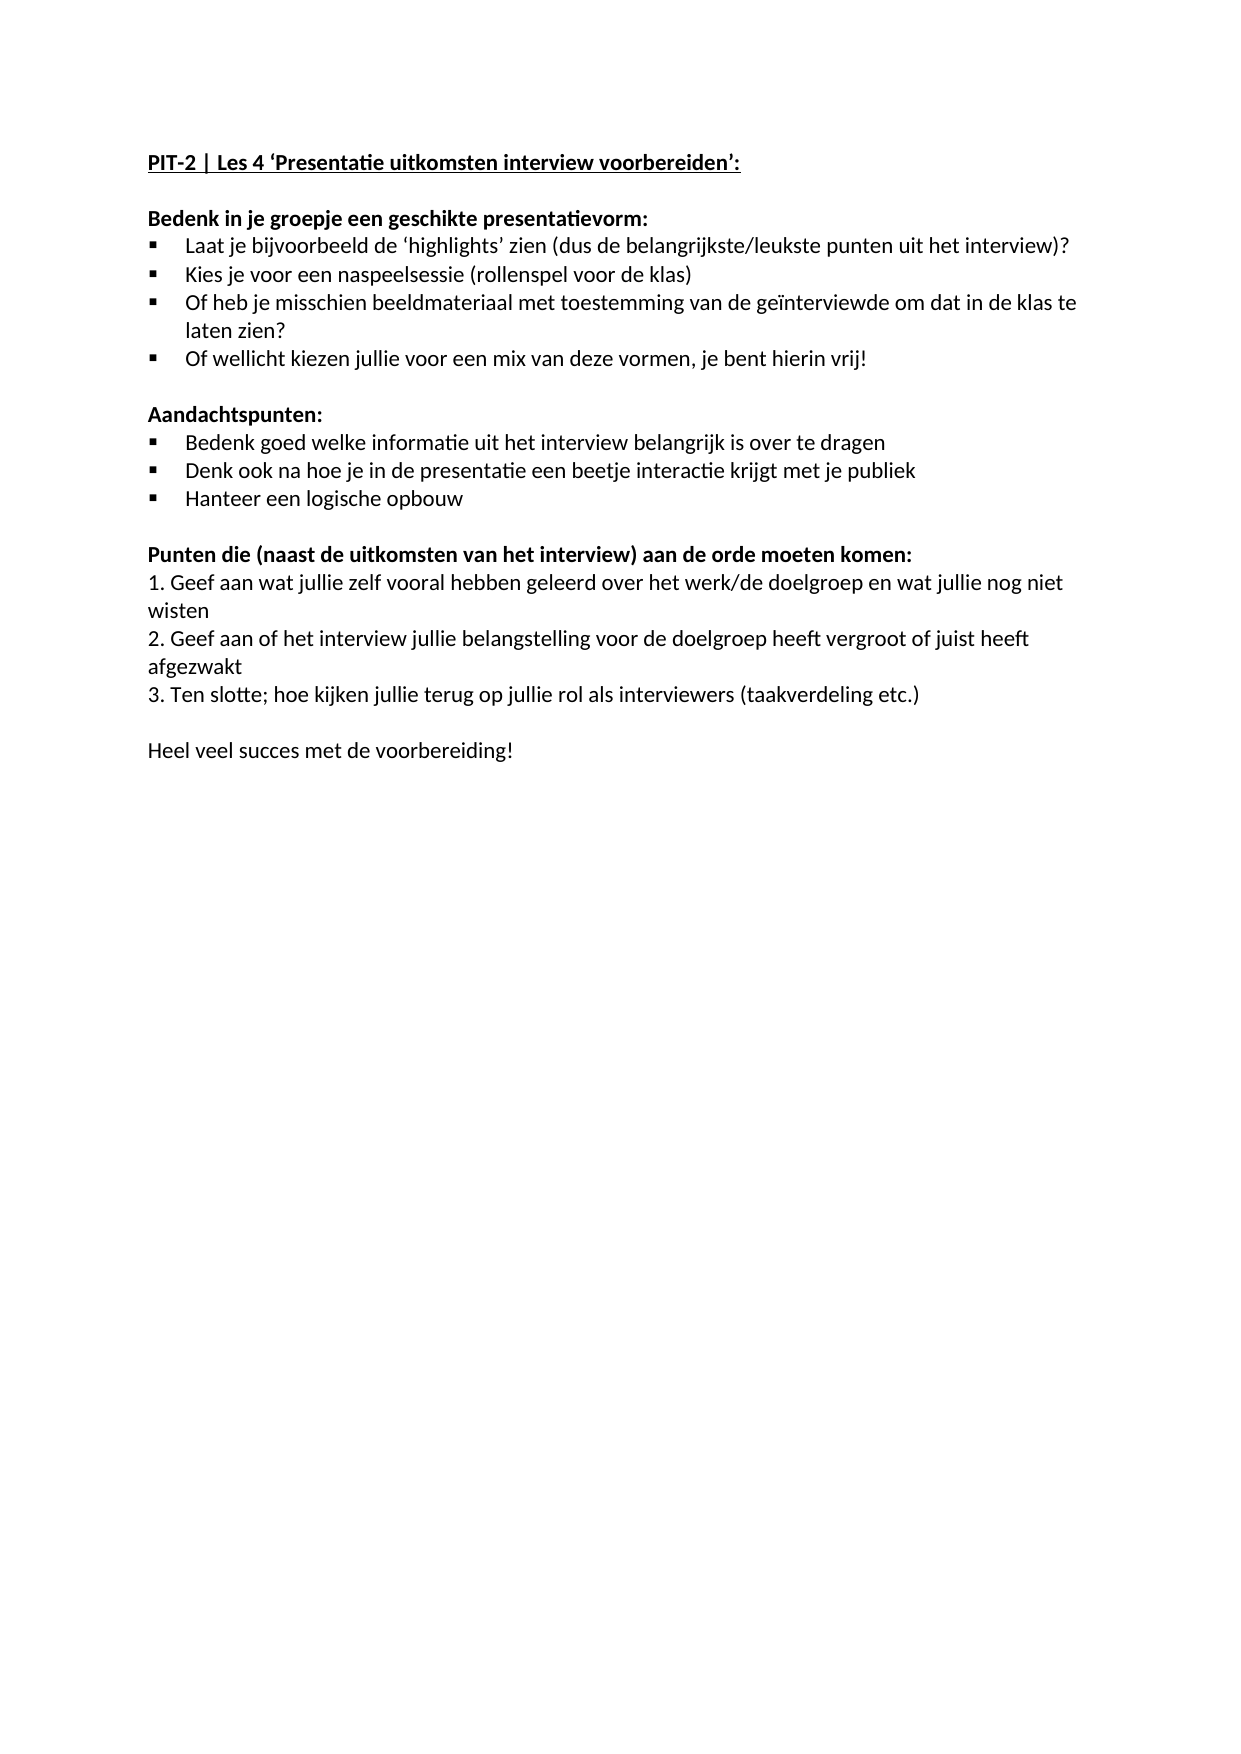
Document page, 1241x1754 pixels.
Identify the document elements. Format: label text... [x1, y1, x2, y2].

text Punten die (naast de uitkomsten van het interview) aan de orde moeten komen: [148, 540, 1093, 568]
text Heel veel succes met de voorbereiding! [148, 736, 1093, 764]
list Kies je voor een naspeelsessie (rollenspel voor de klas) [148, 260, 1093, 288]
text 1. Geef aan wat jullie zelf vooral hebben geleerd over het werk/de doelgroep en wat jullie nog niet wisten [148, 568, 1093, 624]
text 3. Ten slotte; hoe kijken jullie terug op jullie rol als interviewers (taakverdeling etc.) [148, 680, 1093, 708]
list Hanteer een logische opbouw [148, 484, 1093, 512]
list Of heb je misschien beeldmateriaal met toestemming van de geïnterviewde om dat in de klas te laten zien? [148, 288, 1093, 344]
text Aandachtspunten: [148, 400, 1093, 428]
text Bedenk in je groepje een geschikte presentatievorm: [148, 204, 1093, 232]
text 2. Geef aan of het interview jullie belangstelling voor de doelgroep heeft vergroot of juist heeft afgezwakt [148, 624, 1093, 680]
list Of wellicht kiezen jullie voor een mix van deze vormen, je bent hierin vrij! [148, 344, 1093, 372]
text PIT-2 | Les 4 ‘Presentatie uitkomsten interview voorbereiden’: [148, 148, 1093, 176]
list Bedenk goed welke informatie uit het interview belangrijk is over te dragen [148, 428, 1093, 456]
list Laat je bijvoorbeeld de ‘highlights’ zien (dus de belangrijkste/leukste punten uit het interview)? [148, 232, 1093, 260]
list Denk ook na hoe je in de presentatie een beetje interactie krijgt met je publiek [148, 456, 1093, 484]
